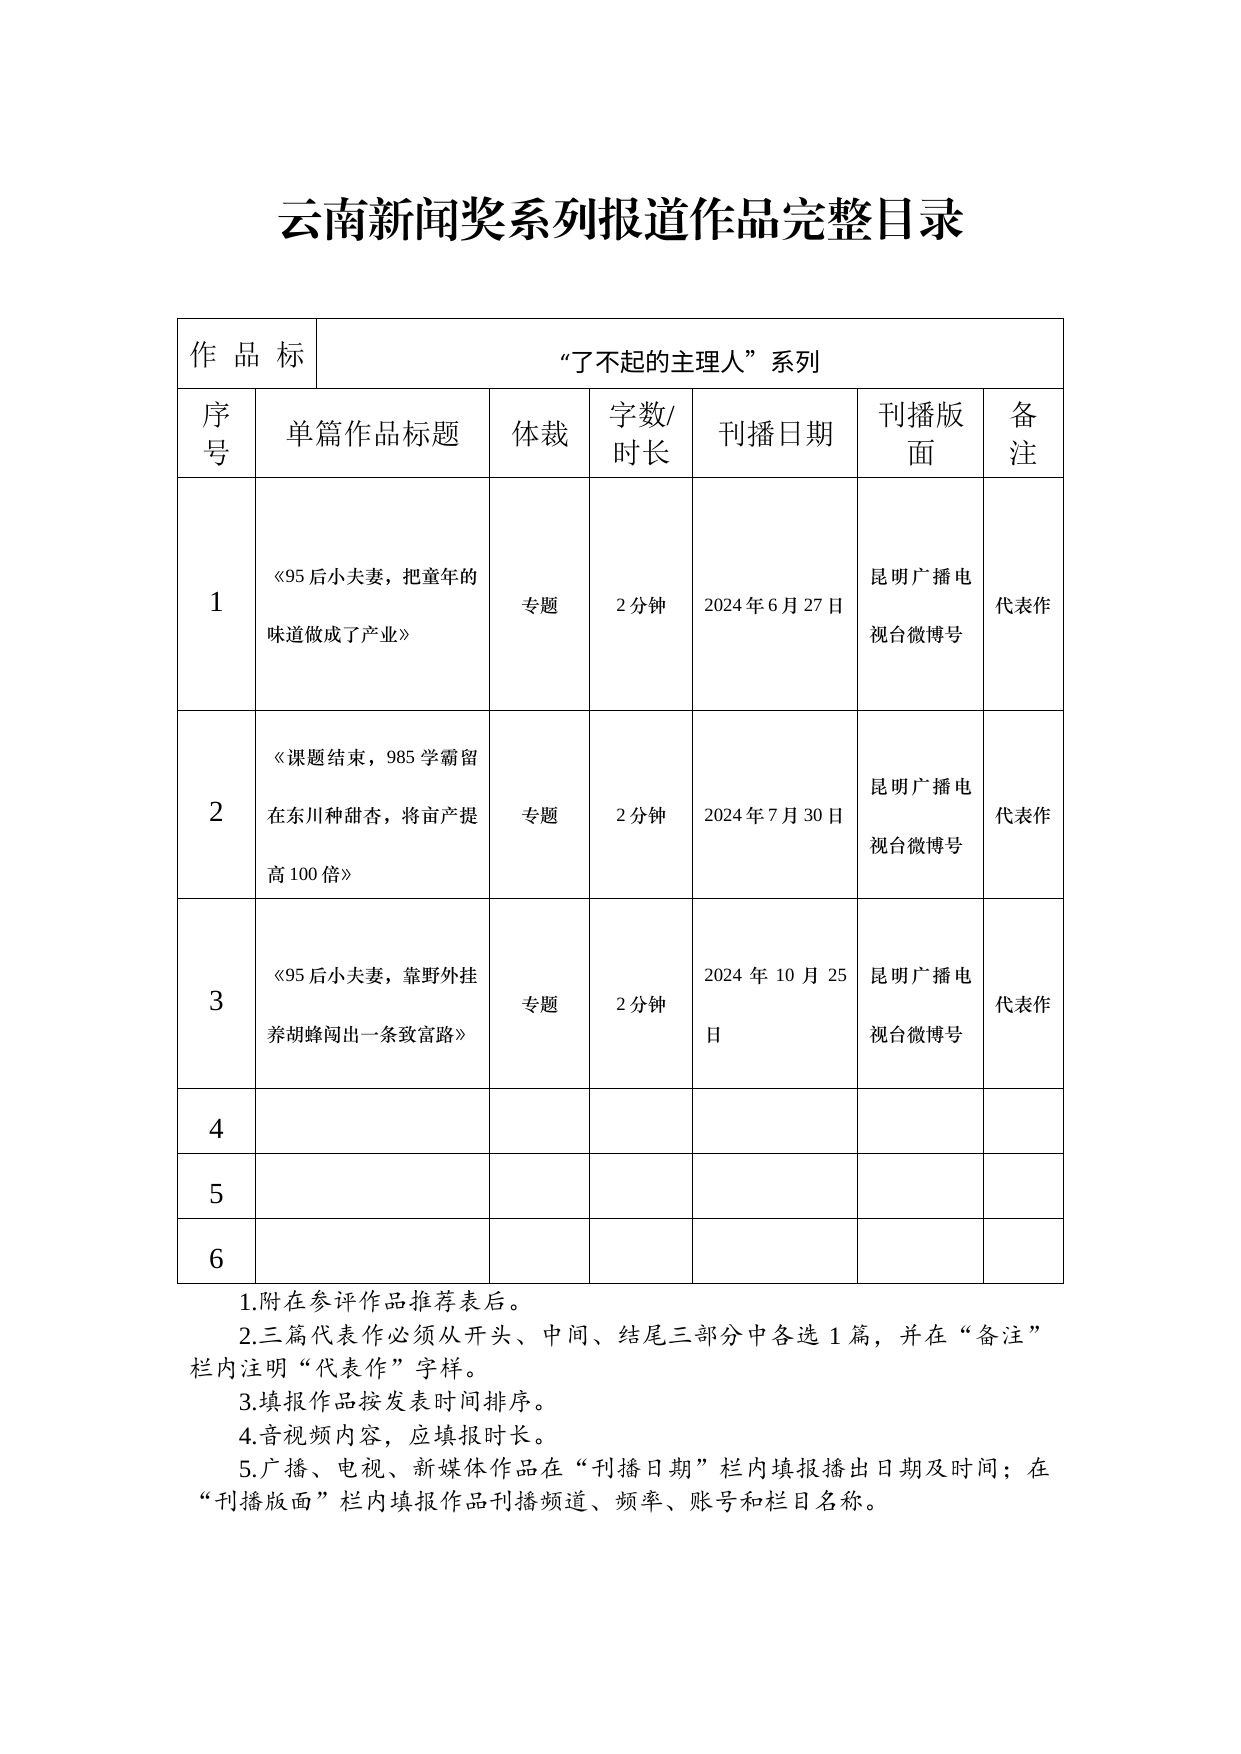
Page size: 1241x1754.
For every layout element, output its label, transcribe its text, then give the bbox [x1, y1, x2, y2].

table_cell 体裁 [490, 389, 589, 477]
table_cell [490, 1154, 589, 1218]
table_cell 昆明广播电视台微博号 [858, 478, 983, 710]
table_cell 1.附在参评作品推荐表后。 2.三篇代表作必须从开头、中间、结尾三部分中各选1篇，并在“备注”栏内注明“代表作”字样。 3.填报作品按发表时间排序。 4.音视频内容，应填报时长。 5.广播、电视、新媒体作品在“刊播日期”栏内填报播出日期及时间；在“刊播版面”栏内填报作品刊播频道、频率、账号和栏目名称。 [177, 1284, 1063, 1517]
table_cell 1 [178, 478, 255, 710]
table_cell 2分钟 [590, 478, 692, 710]
table_cell 专题 [490, 711, 589, 898]
table_cell [693, 1154, 857, 1218]
table_cell 昆明广播电视台微博号 [858, 711, 983, 898]
table_cell [984, 1154, 1063, 1218]
table_cell [858, 1154, 983, 1218]
table_cell 备注 [984, 389, 1063, 477]
table_cell [984, 1089, 1063, 1153]
table_cell [490, 1219, 589, 1283]
table_cell 序号 [178, 389, 255, 477]
table_cell [256, 1089, 489, 1153]
table_cell 《95后小夫妻，靠野外挂养胡蜂闯出一条致富路》 [256, 899, 489, 1088]
table_cell 《课题结束，985学霸留在东川种甜杏，将亩产提高100倍》 [256, 711, 489, 898]
table_cell 字数/时长 [590, 389, 692, 477]
table_header 作品标题 [178, 319, 316, 388]
table_cell [693, 1219, 857, 1283]
table_cell [590, 1219, 692, 1283]
table_cell 2024年6月27日 [693, 478, 857, 710]
table_cell 5 [178, 1154, 255, 1218]
table_cell 代表作 [984, 711, 1063, 898]
table_cell 单篇作品标题 [256, 389, 489, 477]
table_cell [858, 1089, 983, 1153]
table_cell 昆明广播电视台微博号 [858, 899, 983, 1088]
table_cell 6 [178, 1219, 255, 1283]
table_cell 2分钟 [590, 899, 692, 1088]
table_cell [590, 1089, 692, 1153]
table_cell 2 [178, 711, 255, 898]
table_cell [858, 1219, 983, 1283]
table_cell 2分钟 [590, 711, 692, 898]
table_cell 代表作 [984, 478, 1063, 710]
text 云南新闻奖系列报道作品完整目录 [177, 190, 1063, 247]
table_header “了不起的主理人”系列 [317, 319, 1063, 388]
table_cell 2024年7月30日 [693, 711, 857, 898]
table_cell 3 [178, 899, 255, 1088]
table_cell 刊播版面 [858, 389, 983, 477]
table_cell 2024年10月25日 [693, 899, 857, 1088]
table_cell [693, 1089, 857, 1153]
table_cell [256, 1154, 489, 1218]
table_cell 刊播日期 [693, 389, 857, 477]
table_cell 专题 [490, 478, 589, 710]
table_cell [590, 1154, 692, 1218]
table_cell [490, 1089, 589, 1153]
table_cell 代表作 [984, 899, 1063, 1088]
table_cell [256, 1219, 489, 1283]
table_cell 4 [178, 1089, 255, 1153]
table_cell 专题 [490, 899, 589, 1088]
table_cell [984, 1219, 1063, 1283]
table_cell 《95后小夫妻，把童年的味道做成了产业》 [256, 478, 489, 710]
